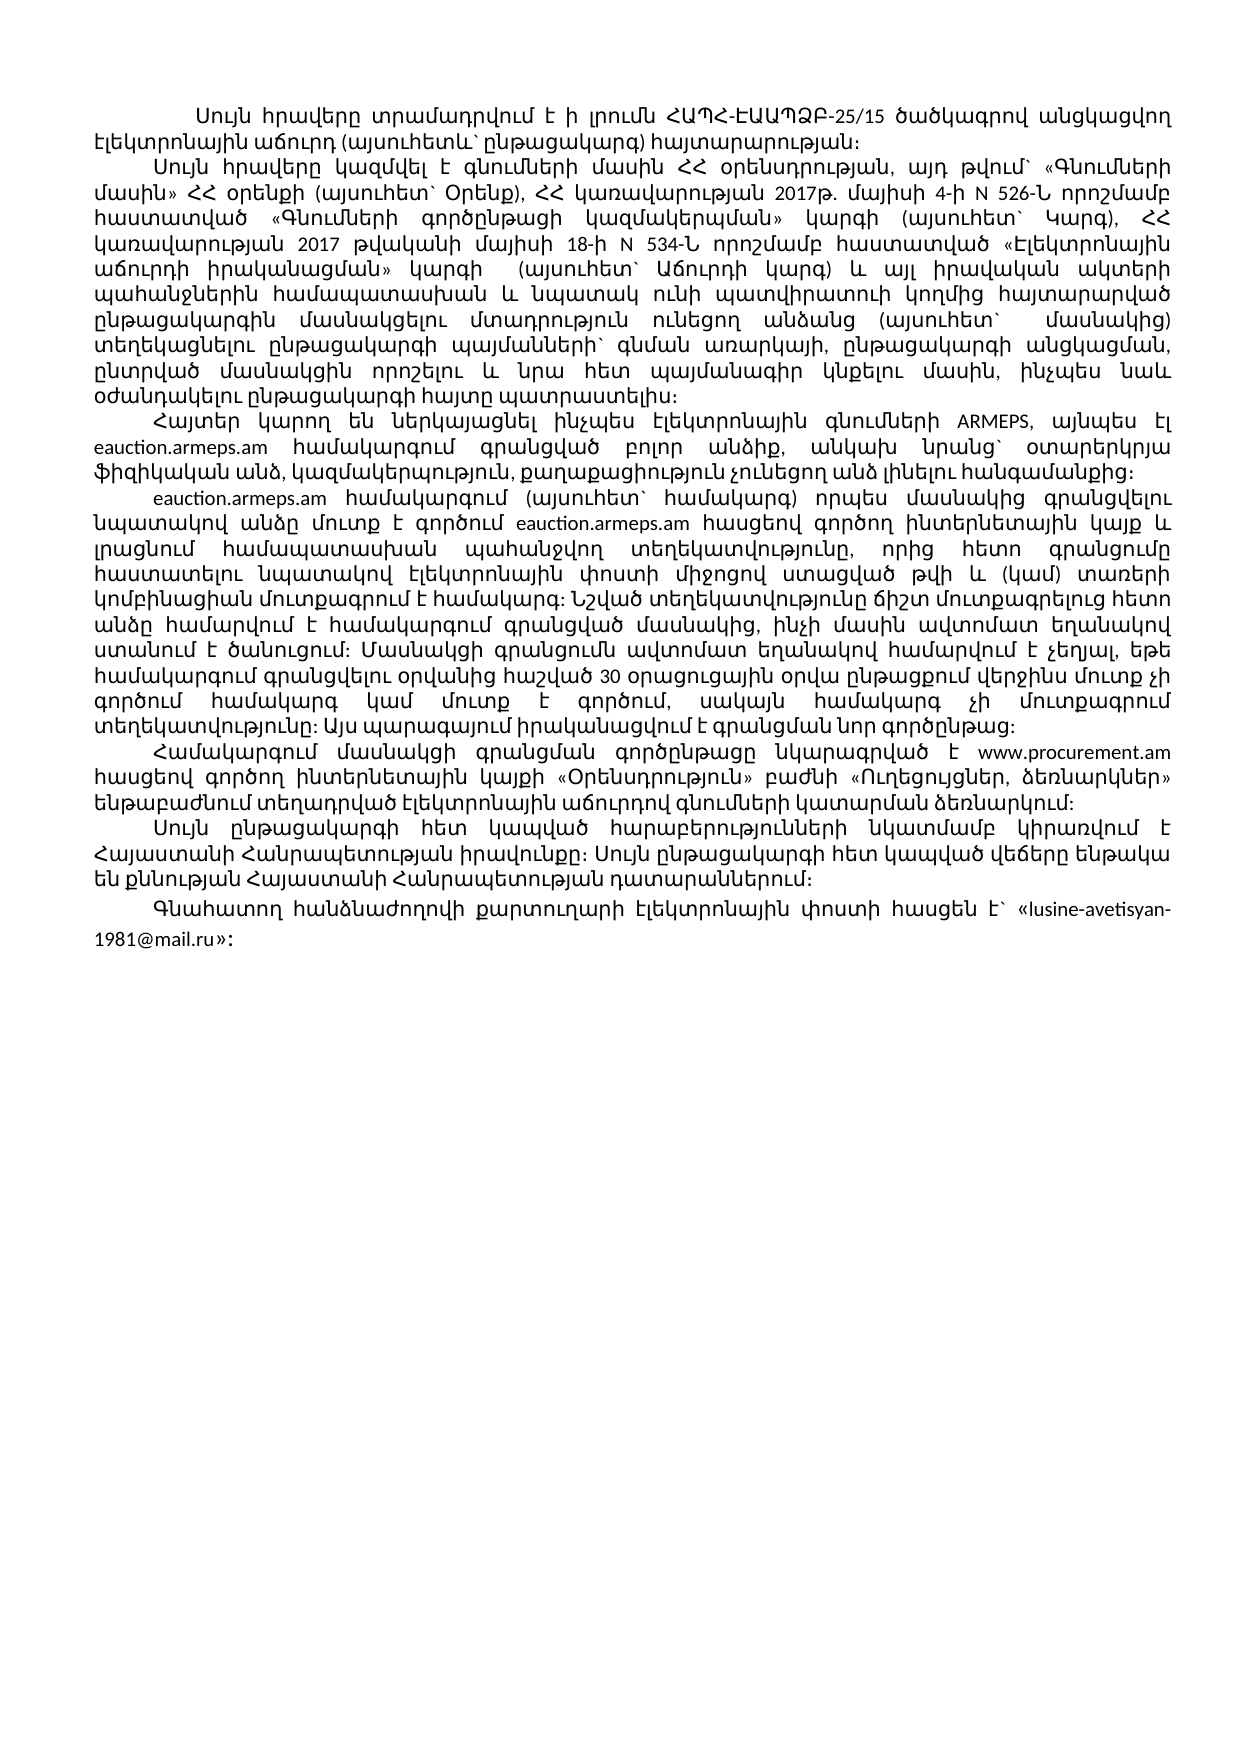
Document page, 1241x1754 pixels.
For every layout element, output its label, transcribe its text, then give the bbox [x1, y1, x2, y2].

text Սույն ընթացակարգի հետ կապված հարաբերությունների նկատմամբ կիրառվում է Հայաստանի Հանրապետության իրավունքը։ Սույն ընթացակարգի հետ կապված վեճերը ենթակա են քննության Հայաստանի Հանրապետության դատարաններում։ [94, 815, 1171, 892]
text Սույն հրավերը տրամադրվում է ի լրումն ՀԱՊՀ-ԷԱԱՊՁԲ-25/15 ծածկագրով անցկացվող էլեկտրոնային աճուրդ (այսուհետև` ընթացակարգ) հայտարարության։ [94, 104, 1171, 154]
text Հայտեր կարող են ներկայացնել ինչպես էլեկտրոնային գնումների ARMEPS, այնպես էլ eauction.armeps.am համակարգում գրանցված բոլոր անձիք, անկախ նրանց` օտարերկրյա ֆիզիկական անձ, կազմակերպություն, քաղաքացիություն չունեցող անձ լինելու հանգամանքից։ [94, 409, 1171, 485]
text eauction.armeps.am համակարգում (այսուհետ` համակարգ) որպես մասնակից գրանցվելու նպատակով անձը մուտք է գործում eauction.armeps.am հասցեով գործող ինտերնետային կայք և լրացնում համապատասխան պահանջվող տեղեկատվությունը, որից հետո գրանցումը հաստատելու նպատակով էլեկտրոնային փոստի միջոցով ստացված թվի և (կամ) տառերի կոմբինացիան մուտքագրում է համակարգ: Նշված տեղեկատվությունը ճիշտ մուտքագրելուց հետո անձը համարվում է համակարգում գրանցված մասնակից, ինչի մասին ավտոմատ եղանակով ստանում է ծանուցում: Մասնակցի գրանցումն ավտոմատ եղանակով համարվում է չեղյալ, եթե համակարգում գրանցվելու օրվանից հաշված 30 օրացուցային օրվա ընթացքում վերջինս մուտք չի գործում համակարգ կամ մուտք է գործում, սակայն համակարգ չի մուտքագրում տեղեկատվությունը: Այս պարագայում իրականացվում է գրանցման նոր գործընթաց: [94, 485, 1171, 739]
text Սույն հրավերը կազմվել է գնումների մասին ՀՀ օրենսդրության, այդ թվում` «Գնումների մասին» ՀՀ օրենքի (այսուհետ` Օրենք), ՀՀ կառավարության 2017թ. մայիսի 4-ի N 526-Ն որոշմամբ հաստատված «Գնումների գործընթացի կազմակերպման» կարգի (այսուհետ` Կարգ), ՀՀ կառավարության 2017 թվականի մայիսի 18-ի N 534-Ն որոշմամբ հաստատված «Էլեկտրոնային աճուրդի իրականացման» կարգի (այսուհետ` Աճուրդի կարգ) և այլ իրավական ակտերի պահանջներին համապատասխան և նպատակ ունի պատվիրատուի կողմից հայտարարված ընթացակարգին մասնակցելու մտադրություն ունեցող անձանց (այսուհետ` մասնակից) տեղեկացնելու ընթացակարգի պայմանների` գնման առարկայի, ընթացակարգի անցկացման, ընտրված մասնակցին որոշելու և նրա հետ պայմանագիր կնքելու մասին, ինչպես նաև օժանդակելու ընթացակարգի հայտը պատրաստելիս։ [94, 154, 1171, 409]
text Համակարգում մասնակցի գրանցման գործընթացը նկարագրված է www.procurement.am հասցեով գործող ինտերնետային կայքի «Օրենսդրություն» բաժնի «Ուղեցույցներ, ձեռնարկներ» ենթաբաժնում տեղադրված էլեկտրոնային աճուրդով գնումների կատարման ձեռնարկում: [94, 739, 1171, 815]
text Գնահատող հանձնաժողովի քարտուղարի էլեկտրոնային փոստի հասցեն է` «lusine-avetisyan-1981@mail.ru»: [94, 892, 1171, 953]
